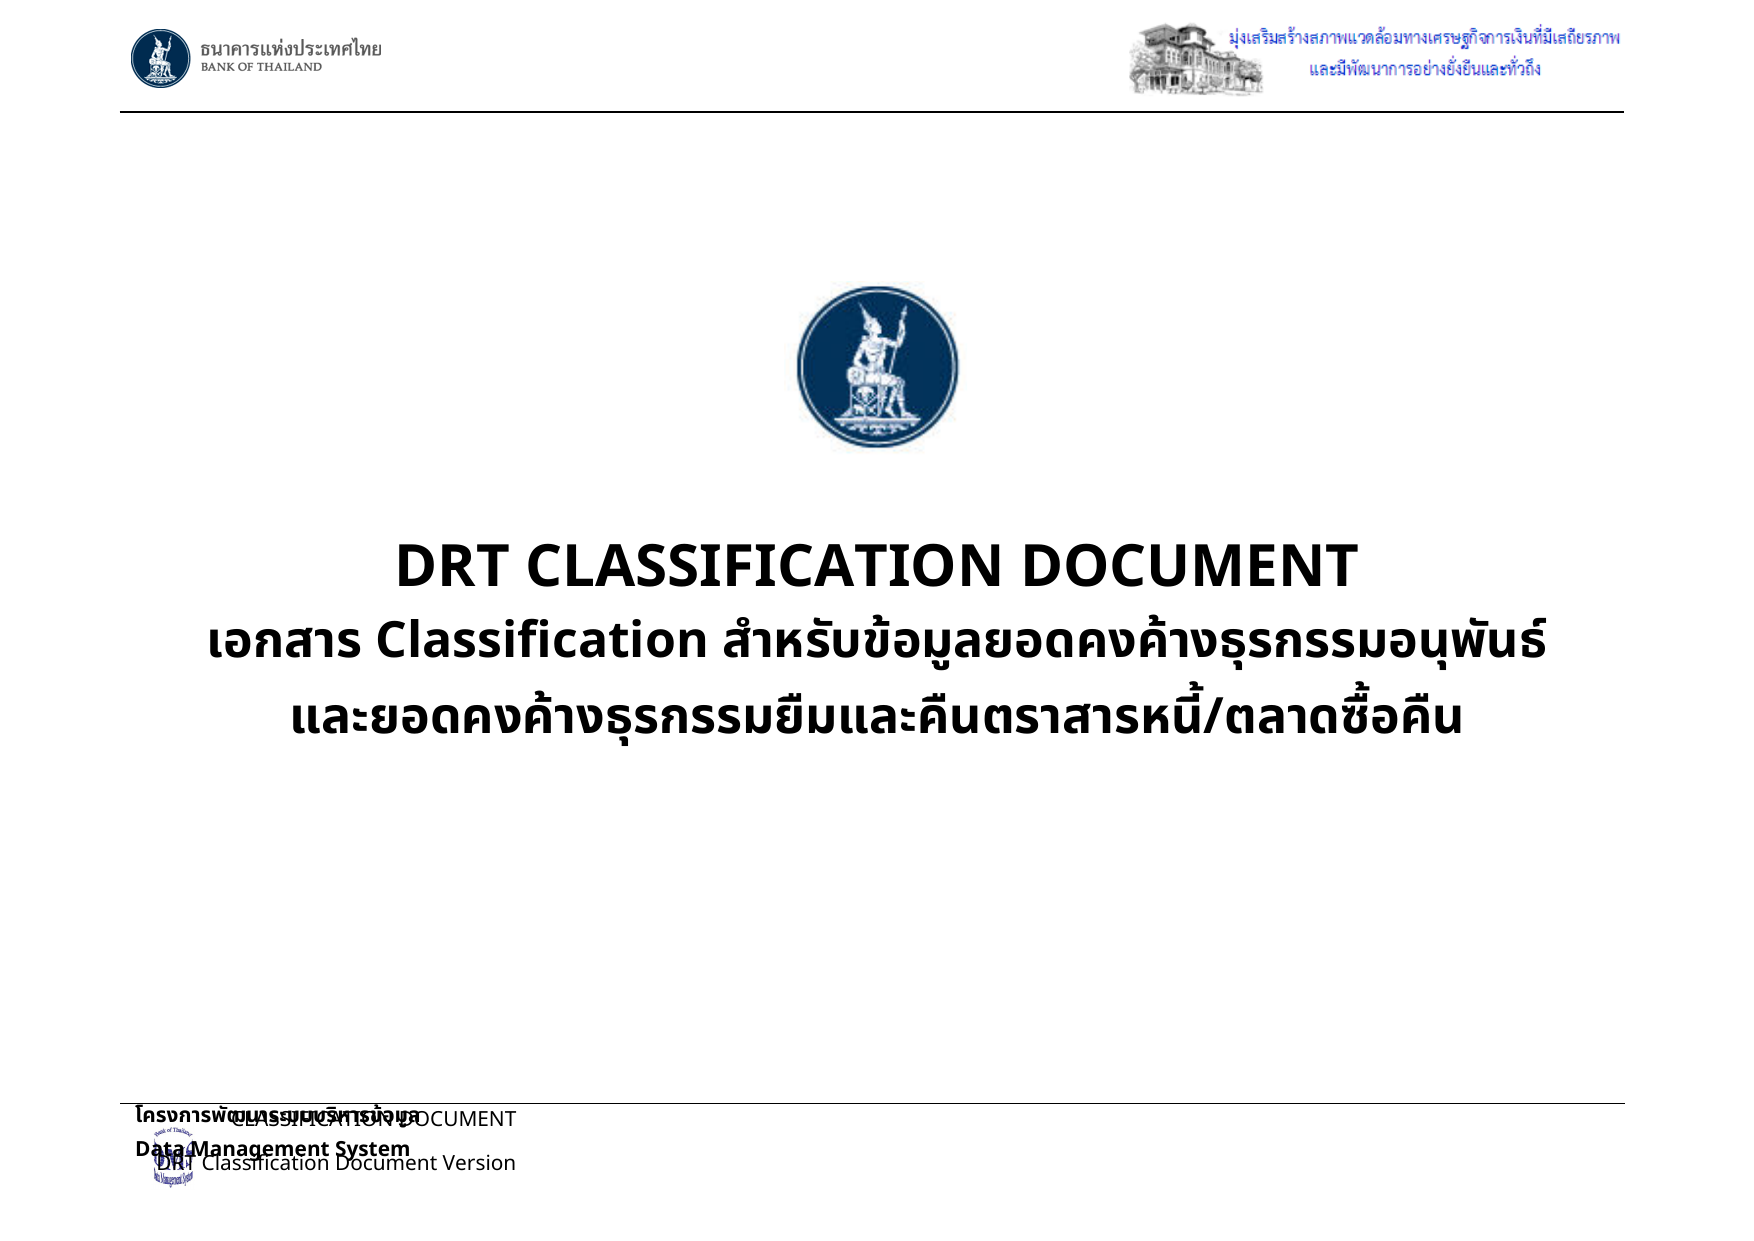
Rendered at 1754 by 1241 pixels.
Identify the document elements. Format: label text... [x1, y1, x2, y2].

picture [151, 1123, 196, 1190]
title DRT CLASSIFICATION DOCUMENT [120, 524, 1634, 604]
picture [784, 281, 968, 456]
picture [120, 20, 388, 96]
picture [160, 1157, 168, 1168]
title เอกสาร Classification สำหรับข้อมูลยอดคงค้างธุรกรรมอนุพันธ์ และยอดคงค้างธุรกรรมยืมและคืนตราสารหนี้/ตลาดซื้อคืน [120, 604, 1634, 756]
picture [1128, 19, 1624, 99]
